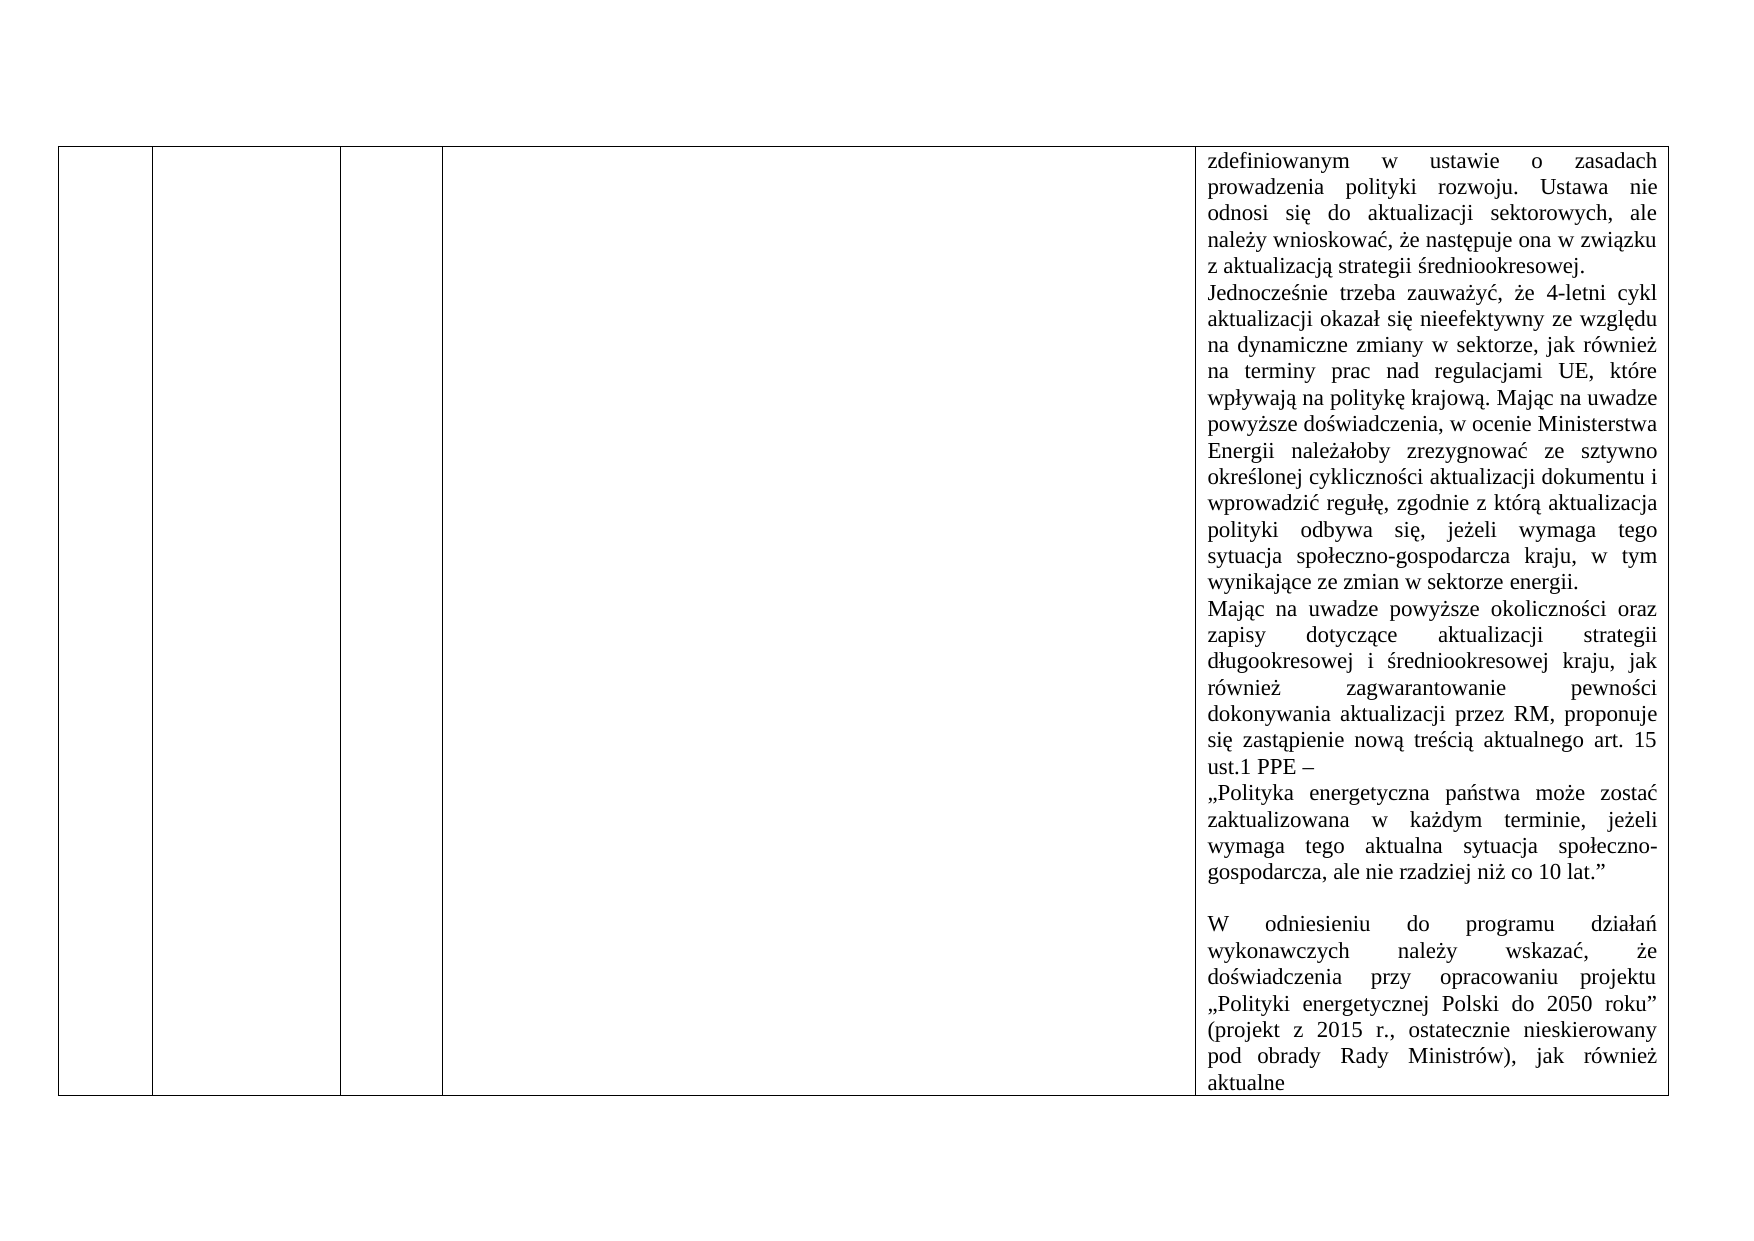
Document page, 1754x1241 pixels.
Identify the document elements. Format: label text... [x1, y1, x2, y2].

table_header [59, 147, 152, 1095]
table_header [443, 147, 1195, 1095]
table_header zdefiniowanym w ustawie o zasadach prowadzenia polityki rozwoju. Ustawa nie odnosi się do aktualizacji sektorowych, ale należy wnioskować, że następuje ona w związku z aktualizacją strategii średniookresowej. Jednocześnie trzeba zauważyć, że 4-letni cykl aktualizacji okazał się nieefektywny ze względu na dynamiczne zmiany w sektorze, jak również na terminy prac nad regulacjami UE, które wpływają na politykę krajową. Mając na uwadze powyższe doświadczenia, w ocenie Ministerstwa Energii należałoby zrezygnować ze sztywno określonej cykliczności aktualizacji dokumentu i wprowadzić regułę, zgodnie z którą aktualizacja polityki odbywa się, jeżeli wymaga tego sytuacja społeczno-gospodarcza kraju, w tym wynikające ze zmian w sektorze energii. Mając na uwadze powyższe okoliczności oraz zapisy dotyczące aktualizacji strategii długookresowej i średniookresowej kraju, jak również zagwarantowanie pewności dokonywania aktualizacji przez RM, proponuje się zastąpienie nową treścią aktualnego art. 15 ust.1 PPE – „Polityka energetyczna państwa może zostać zaktualizowana w każdym terminie, jeżeli wymaga tego aktualna sytuacja społeczno- gospodarcza, ale nie rzadziej niż co 10 lat.” W odniesieniu do programu działań wykonawczych należy wskazać, że doświadczenia przy opracowaniu projektu „Polityki energetycznej Polski do 2050 roku” (projekt z 2015 r., ostatecznie nieskierowany pod obrady Rady Ministrów), jak również aktualne [1196, 147, 1668, 1095]
table_header [341, 147, 442, 1095]
table_header [153, 147, 340, 1095]
